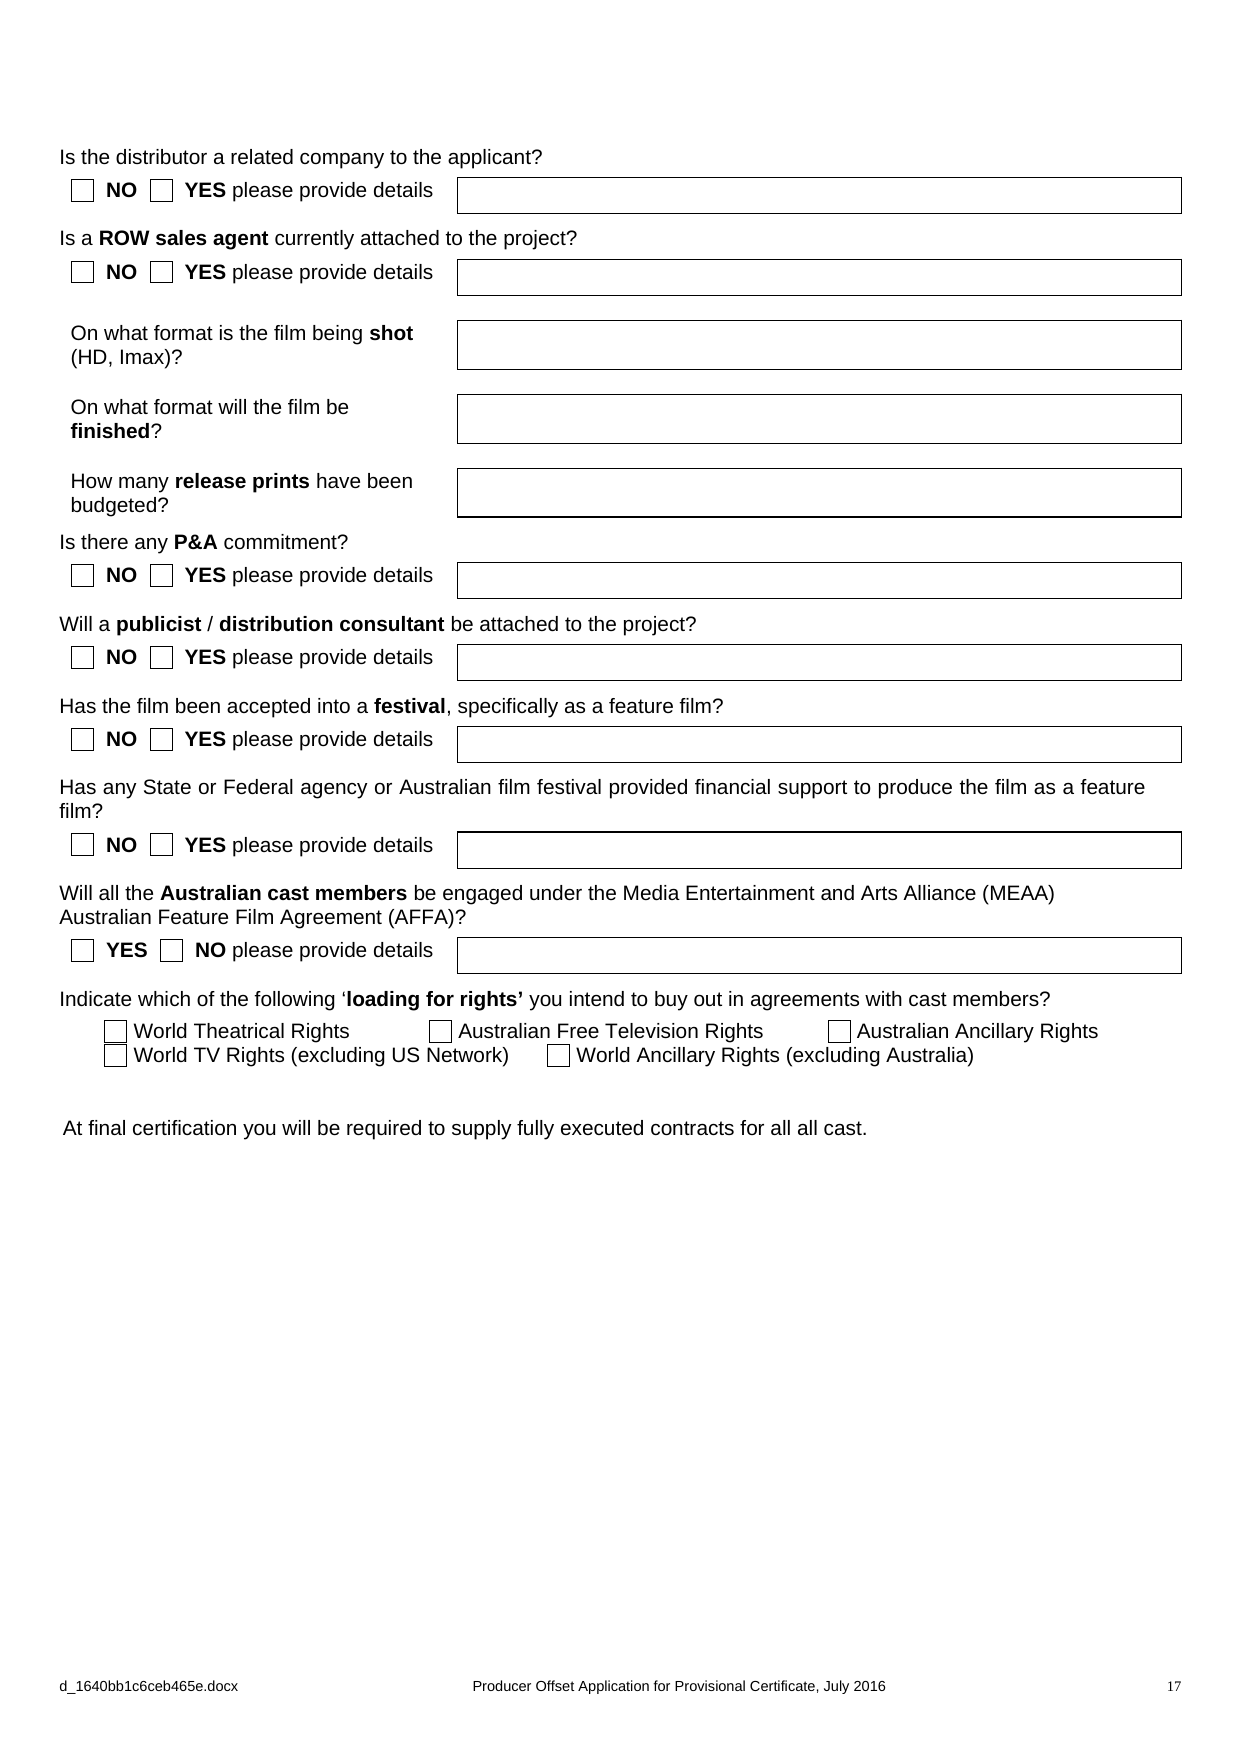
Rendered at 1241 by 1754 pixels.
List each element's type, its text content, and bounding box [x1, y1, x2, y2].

table_header [458, 833, 1181, 867]
table_header On what format is the film being shot (HD, Imax)? [59, 320, 457, 368]
table_header NO YES please provide details [59, 562, 457, 598]
table_header NO YES please provide details [59, 644, 457, 680]
text Will a publicist / distribution consultant be attached to the project? [59, 612, 1149, 636]
table_header [458, 321, 1181, 368]
table_header [458, 469, 1181, 516]
table_header [458, 260, 1181, 294]
table_header NO YES please provide details [59, 177, 457, 213]
text Indicate which of the following ‘loading for rights’ you intend to buy out in agreements with cast members? [59, 987, 1182, 1011]
text Has the film been accepted into a festival, specifically as a feature film? [59, 693, 1149, 717]
text Has any State or Federal agency or Australian film festival provided financial support to produce the film as a feature film? [59, 775, 1149, 823]
table_header [458, 727, 1181, 762]
table_header On what format will the film be finished? [59, 394, 457, 442]
table_header [458, 645, 1181, 680]
table_header [458, 178, 1181, 213]
text World TV Rights (excluding US Network) World Ancillary Rights (excluding Australia) [103, 1043, 1182, 1067]
text Is the distributor a related company to the applicant? [59, 144, 1149, 168]
table_header How many release prints have been budgeted? [59, 468, 457, 516]
table_header NO YES please provide details [59, 726, 457, 762]
table_header [458, 395, 1181, 442]
table_header NO YES please provide details [59, 259, 457, 294]
table_header [458, 563, 1181, 598]
text World Theatrical Rights Australian Free Television Rights Australian Ancillary Rights [103, 1019, 1182, 1043]
text Is there any P&A commitment? [59, 530, 1149, 554]
table_header YES NO please provide details [59, 937, 457, 973]
text Is a ROW sales agent currently attached to the project? [59, 226, 1149, 250]
table_header [458, 938, 1181, 973]
table_header NO YES please provide details [59, 831, 457, 867]
text Will all the Australian cast members be engaged under the Media Entertainment and Arts Alliance (MEAA) Australian Feature Film Agreement (AFFA)? [59, 881, 1182, 929]
text At final certification you will be required to supply fully executed contracts for all all cast. [63, 1116, 1149, 1140]
